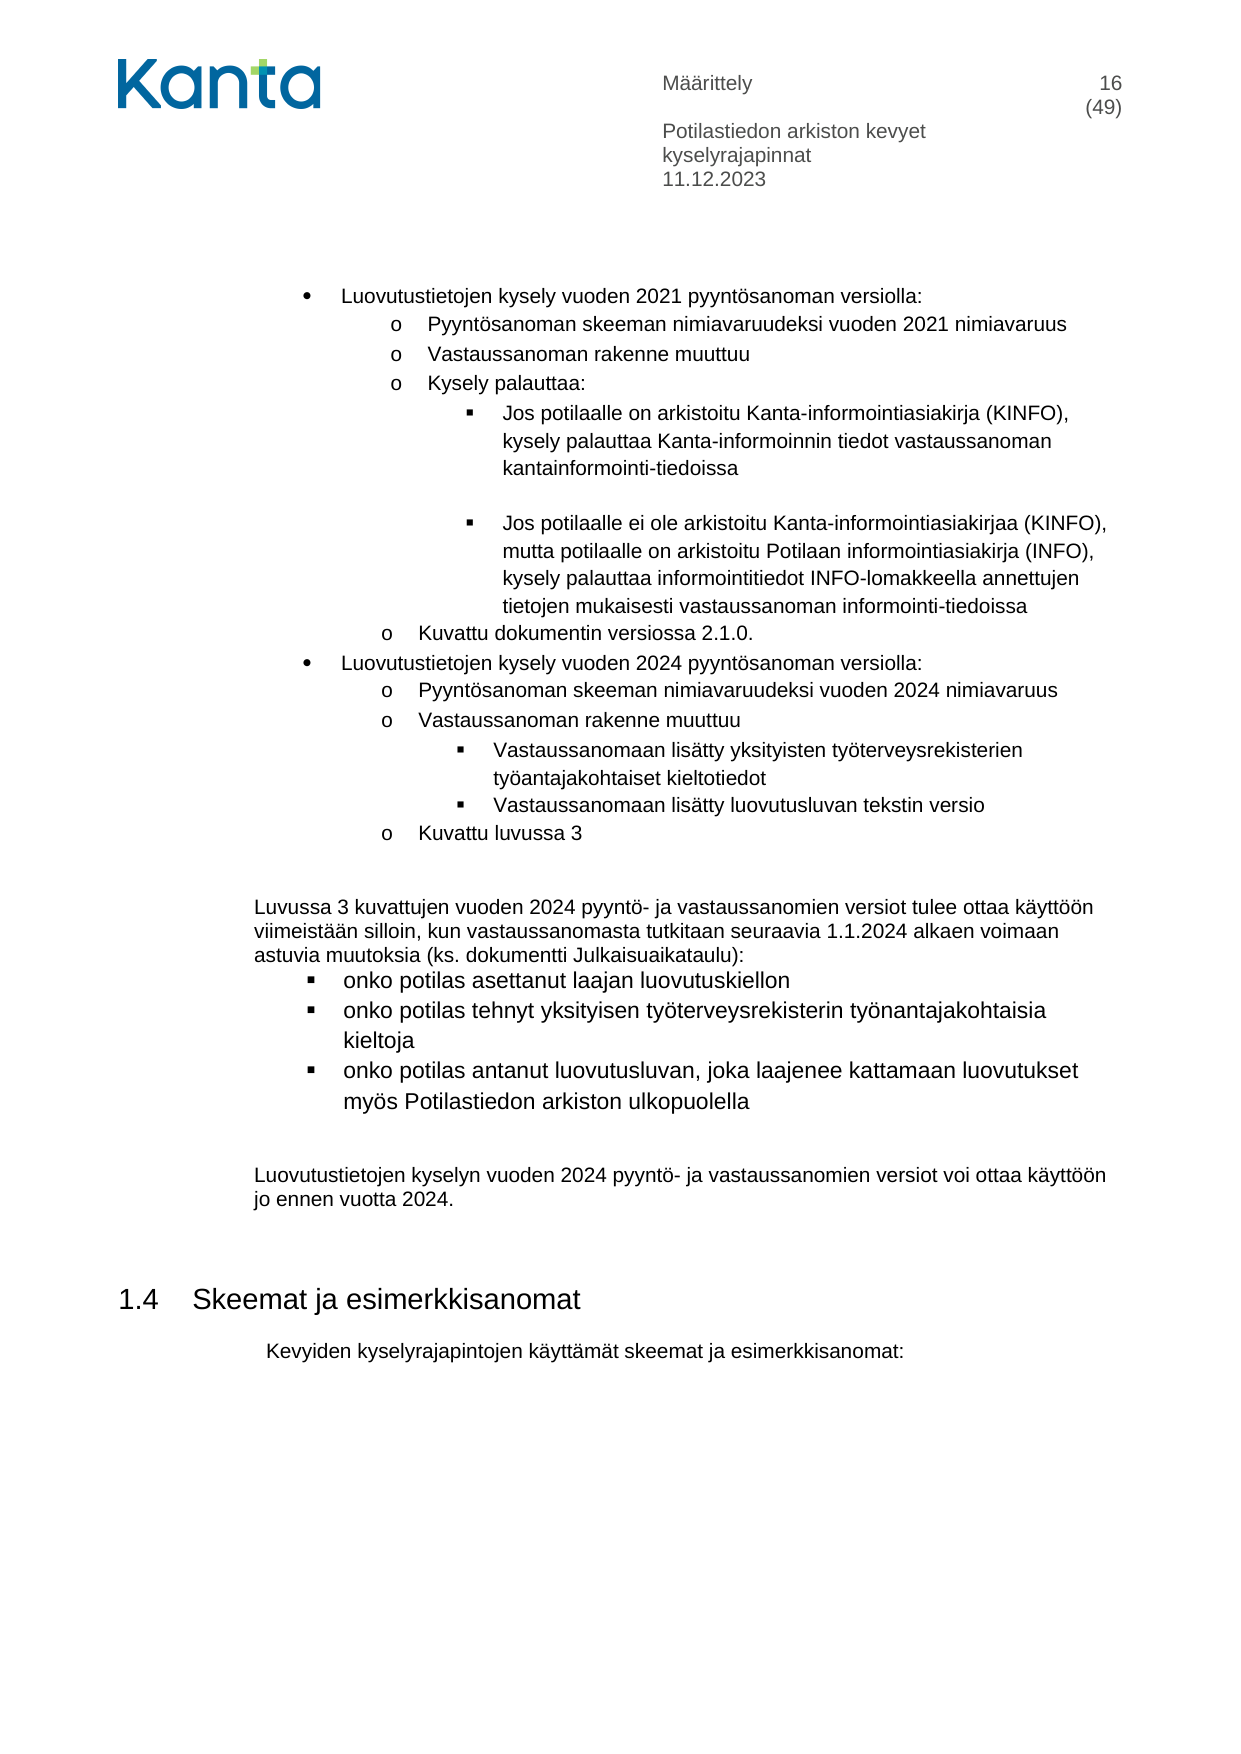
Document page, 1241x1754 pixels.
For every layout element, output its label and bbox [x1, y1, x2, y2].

picture [118, 59, 321, 109]
